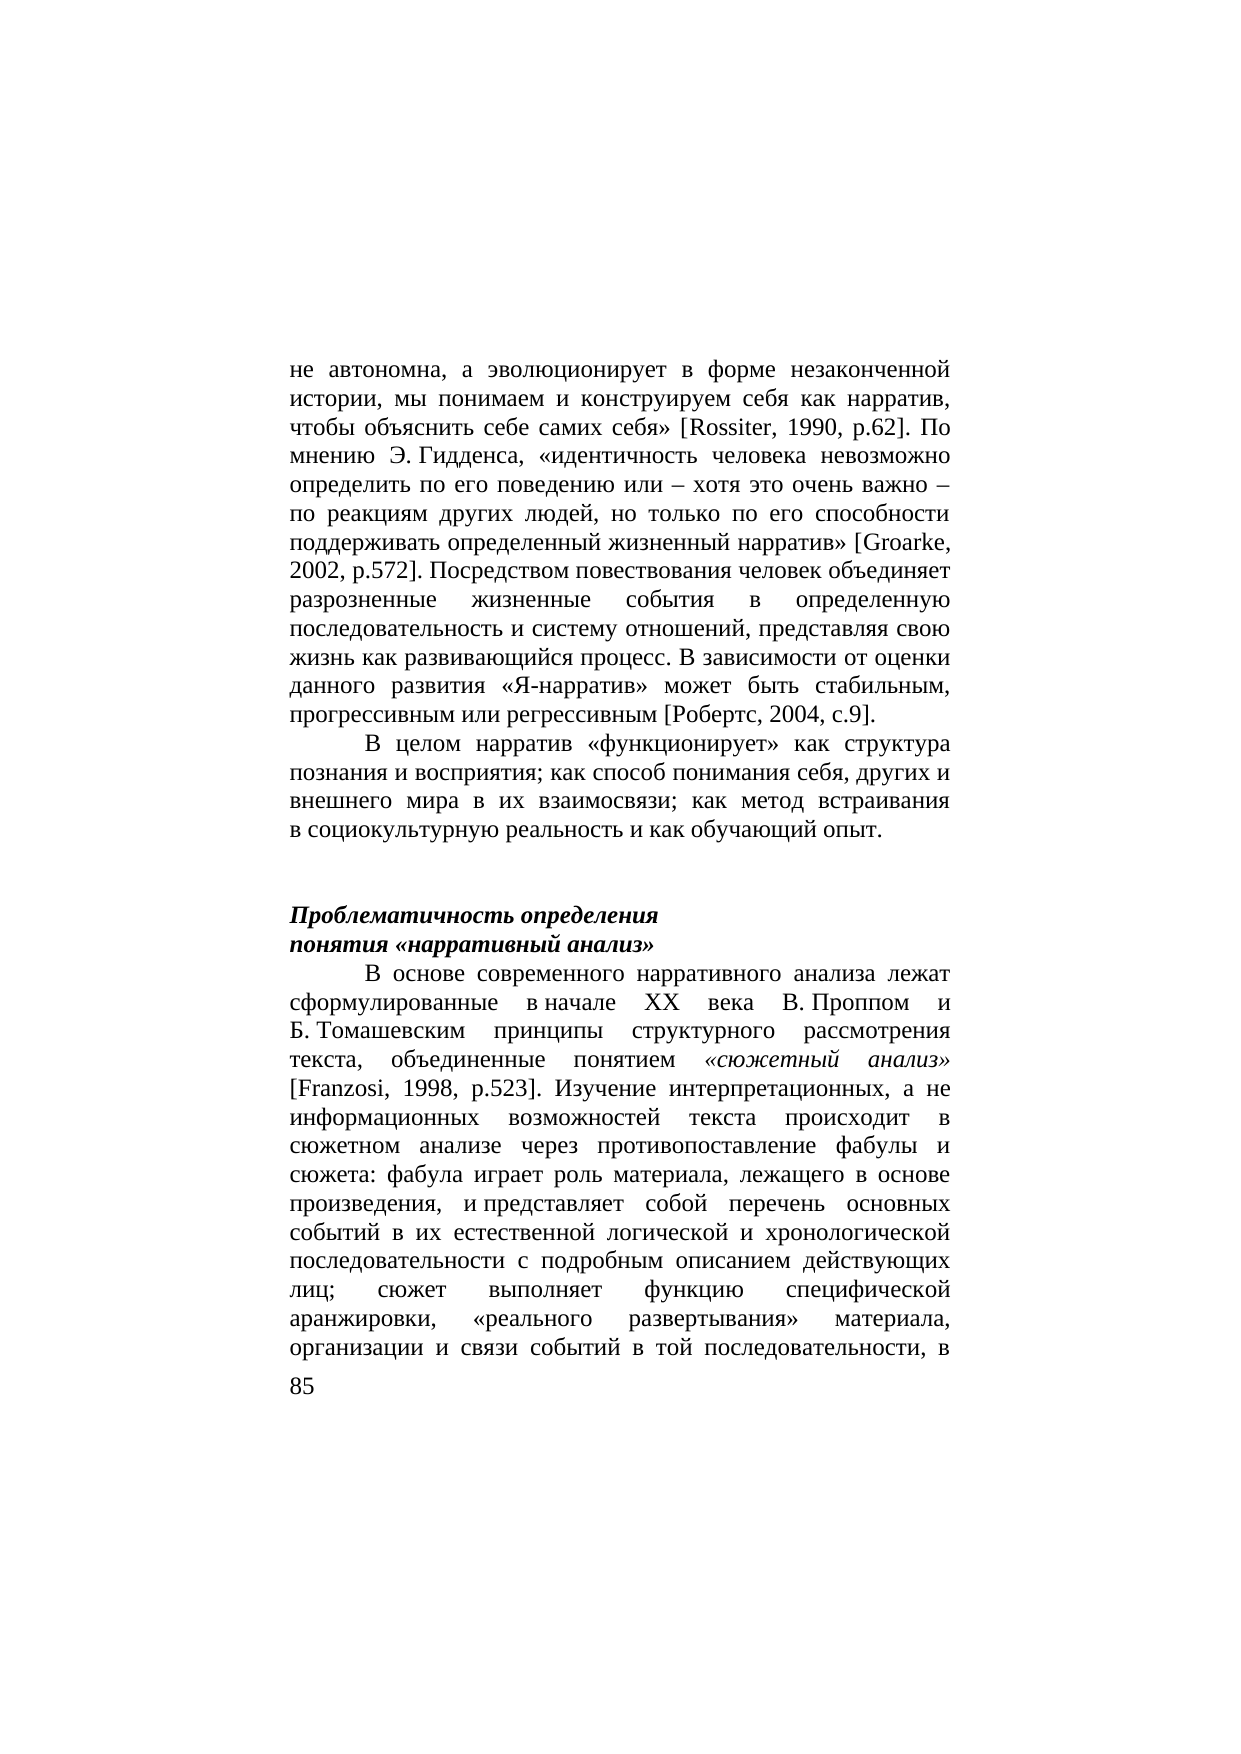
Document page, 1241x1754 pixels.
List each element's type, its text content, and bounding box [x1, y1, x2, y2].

text В целом нарратив «функционирует» как структура познания и восприятия; как способ понимания себя, других и внешнего мира в их взаимосвязи; как метод встраивания в социокультурную реальность и как обучающий опыт. [289, 728, 951, 843]
text Проблематичность определения [289, 901, 951, 929]
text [289, 958, 951, 1361]
text понятия «нарративный анализ» [289, 929, 951, 958]
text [289, 354, 951, 728]
